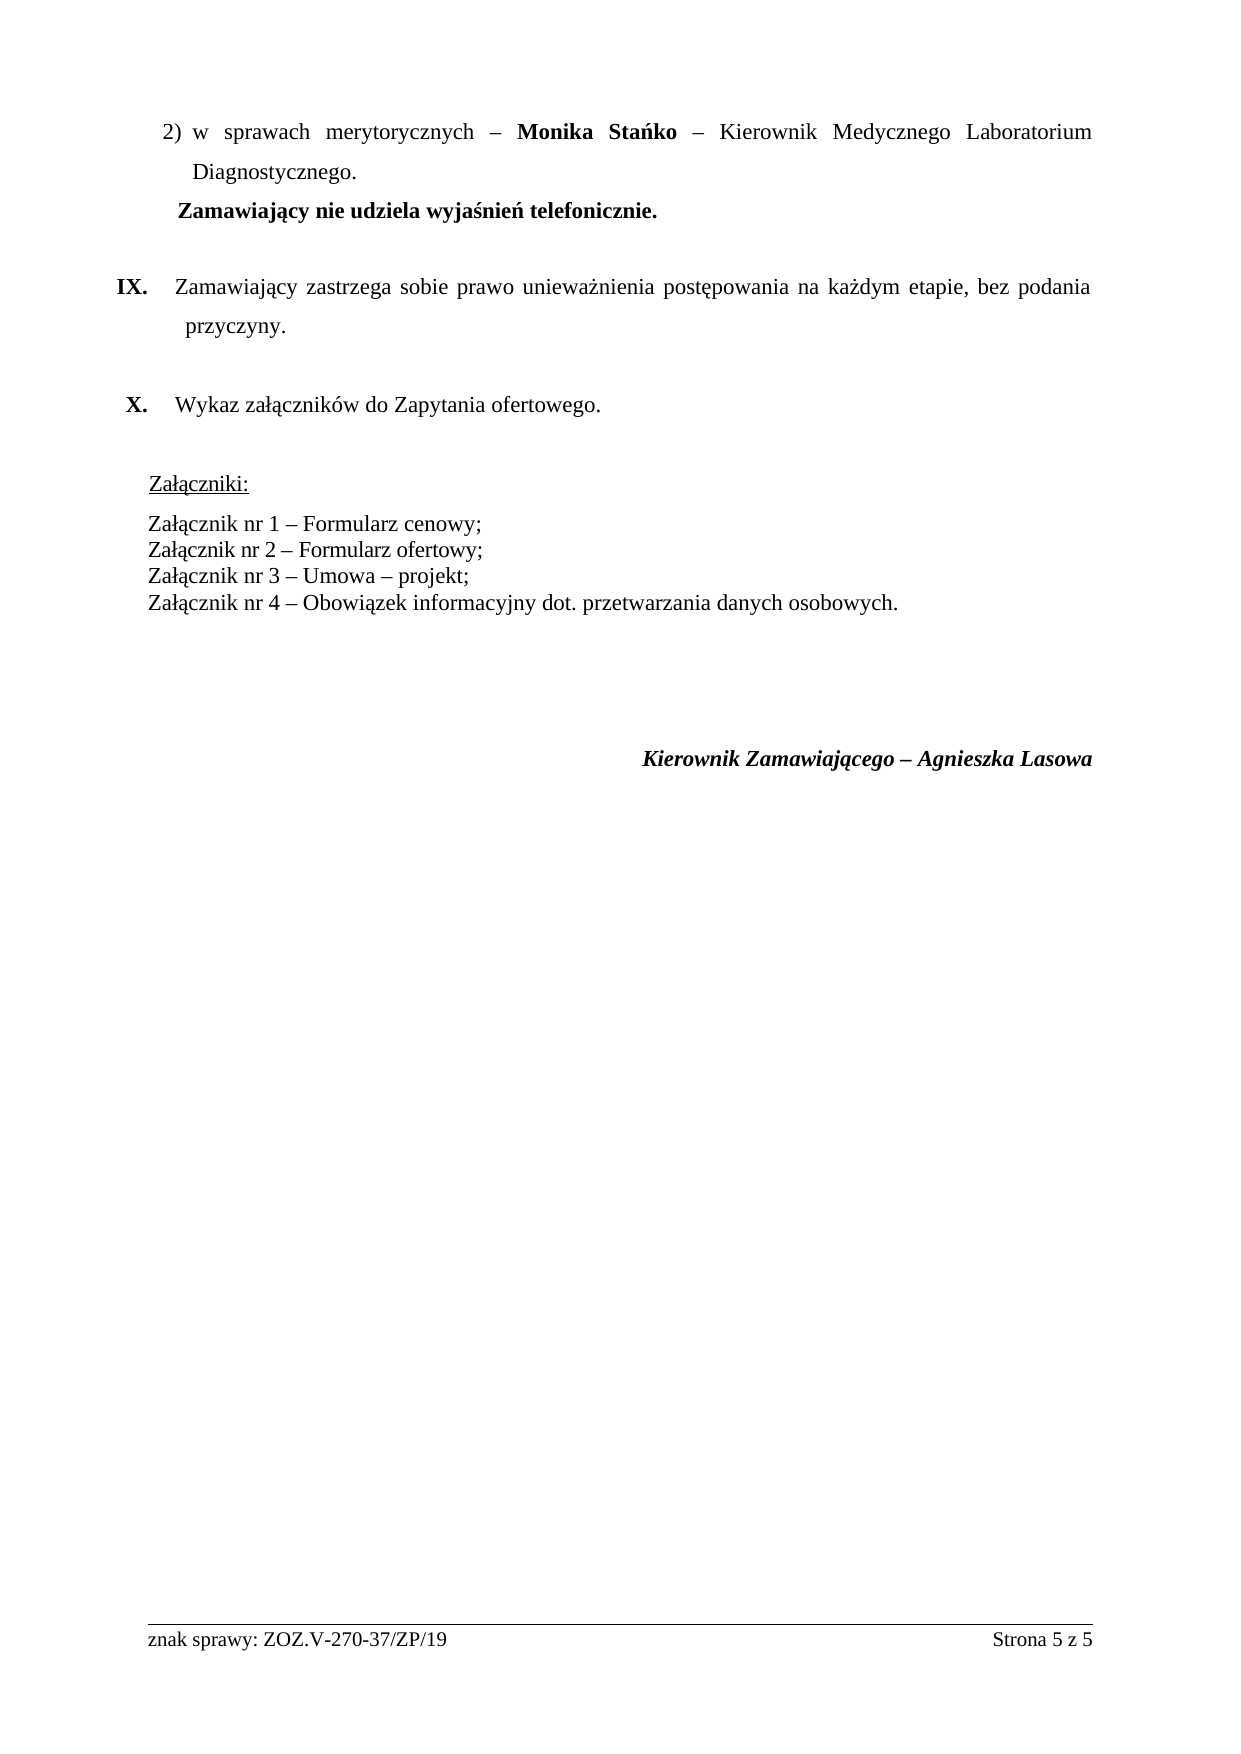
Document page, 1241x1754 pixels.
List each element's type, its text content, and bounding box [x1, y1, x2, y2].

text Załączniki: [149, 470, 1093, 496]
list Wykaz załączników do Zapytania ofertowego. [148, 391, 1093, 417]
text Zamawiający nie udziela wyjaśnień telefonicznie. [177, 197, 1093, 223]
text Załącznik nr 3 – Umowa – projekt; [148, 562, 1093, 589]
text Kierownik Zamawiającego – Agnieszka Lasowa [151, 745, 1093, 771]
list w sprawach merytorycznych – Monika Stańko – Kierownik Medycznego Laboratorium Diagnostycznego. [162, 118, 1093, 184]
text Załącznik nr 2 – Formularz ofertowy; [148, 536, 1093, 562]
text Załącznik nr 4 – Obowiązek informacyjny dot. przetwarzania danych osobowych. [148, 589, 1093, 615]
text Załącznik nr 1 – Formularz cenowy; [148, 509, 1093, 536]
list Zamawiający zastrzega sobie prawo unieważnienia postępowania na każdym etapie, bez podania przyczyny. [148, 273, 1093, 338]
